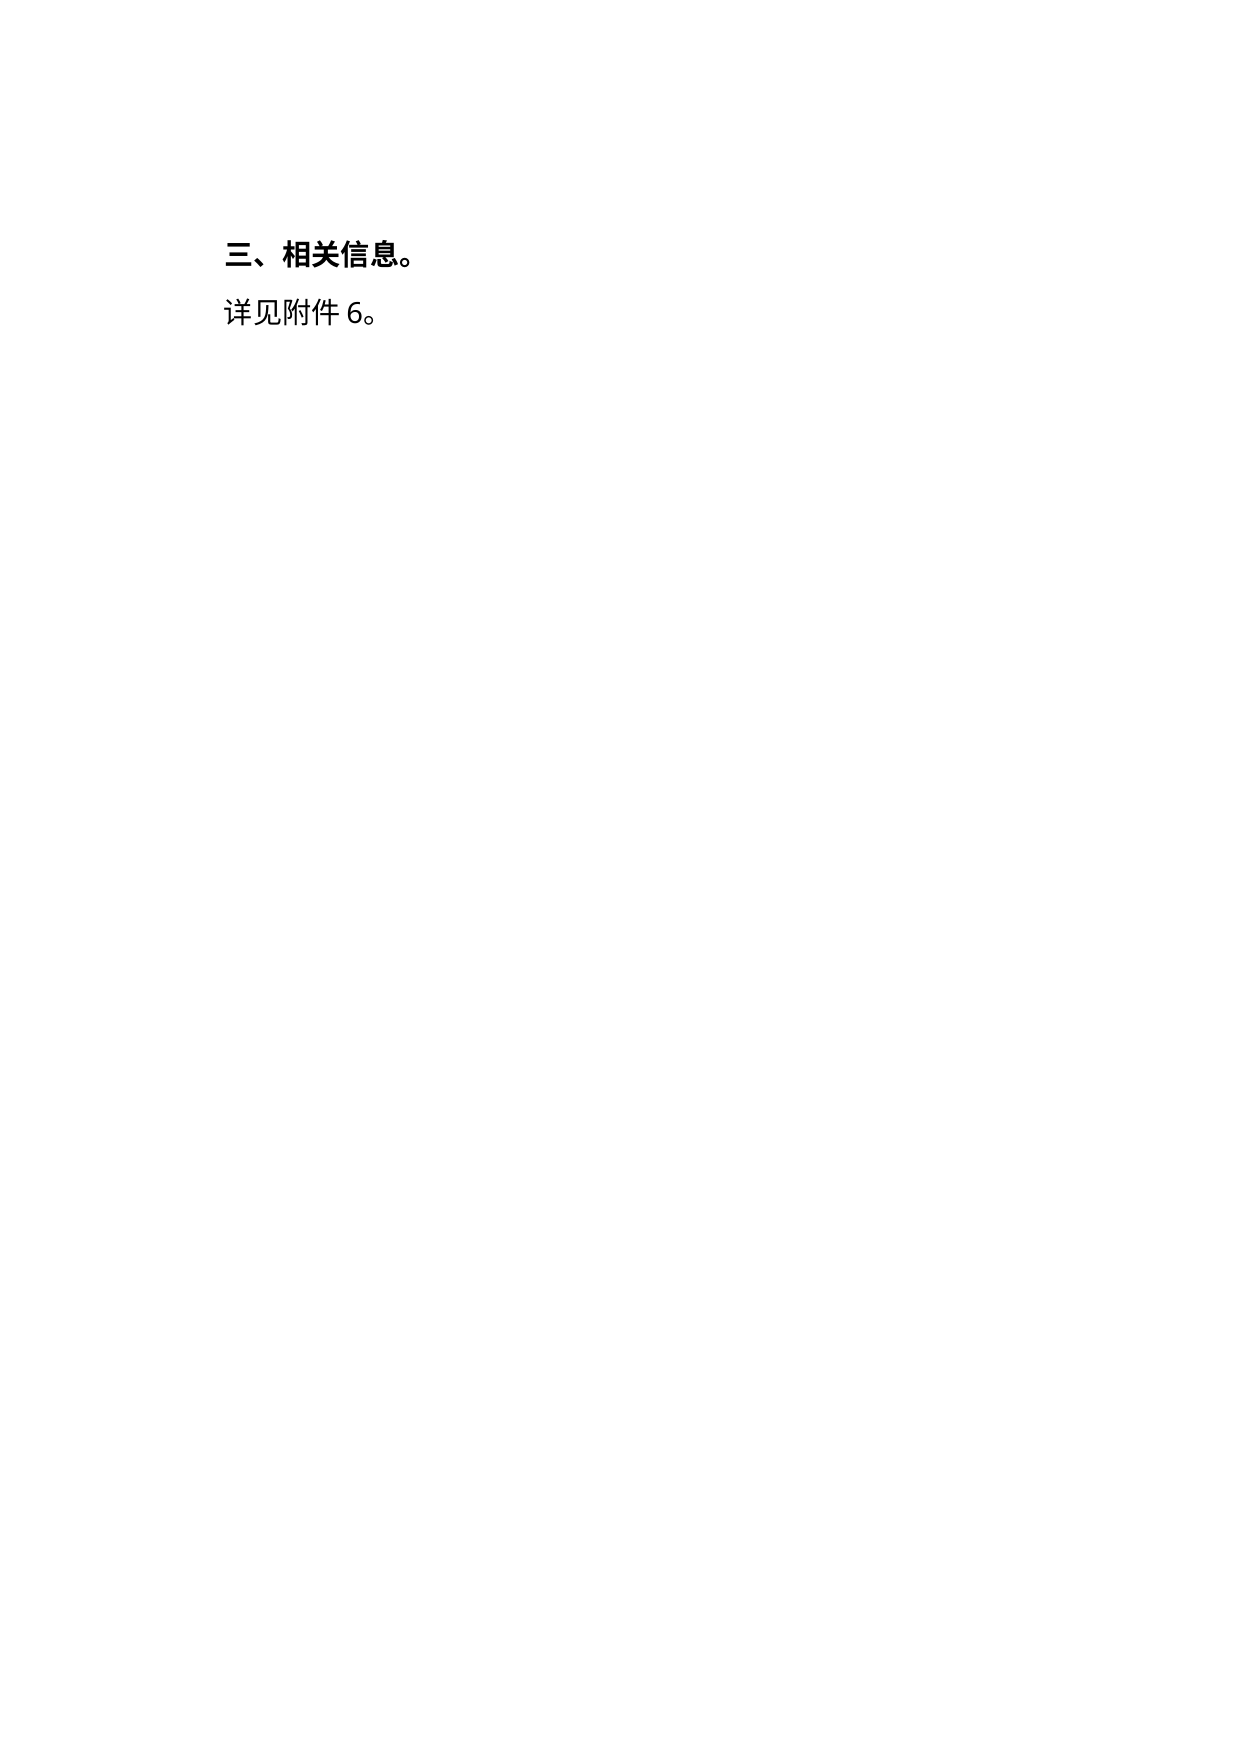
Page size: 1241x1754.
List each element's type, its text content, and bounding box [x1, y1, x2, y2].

text 三、相关信息。 [165, 218, 1087, 277]
text 详见附件6。 [165, 277, 1087, 335]
